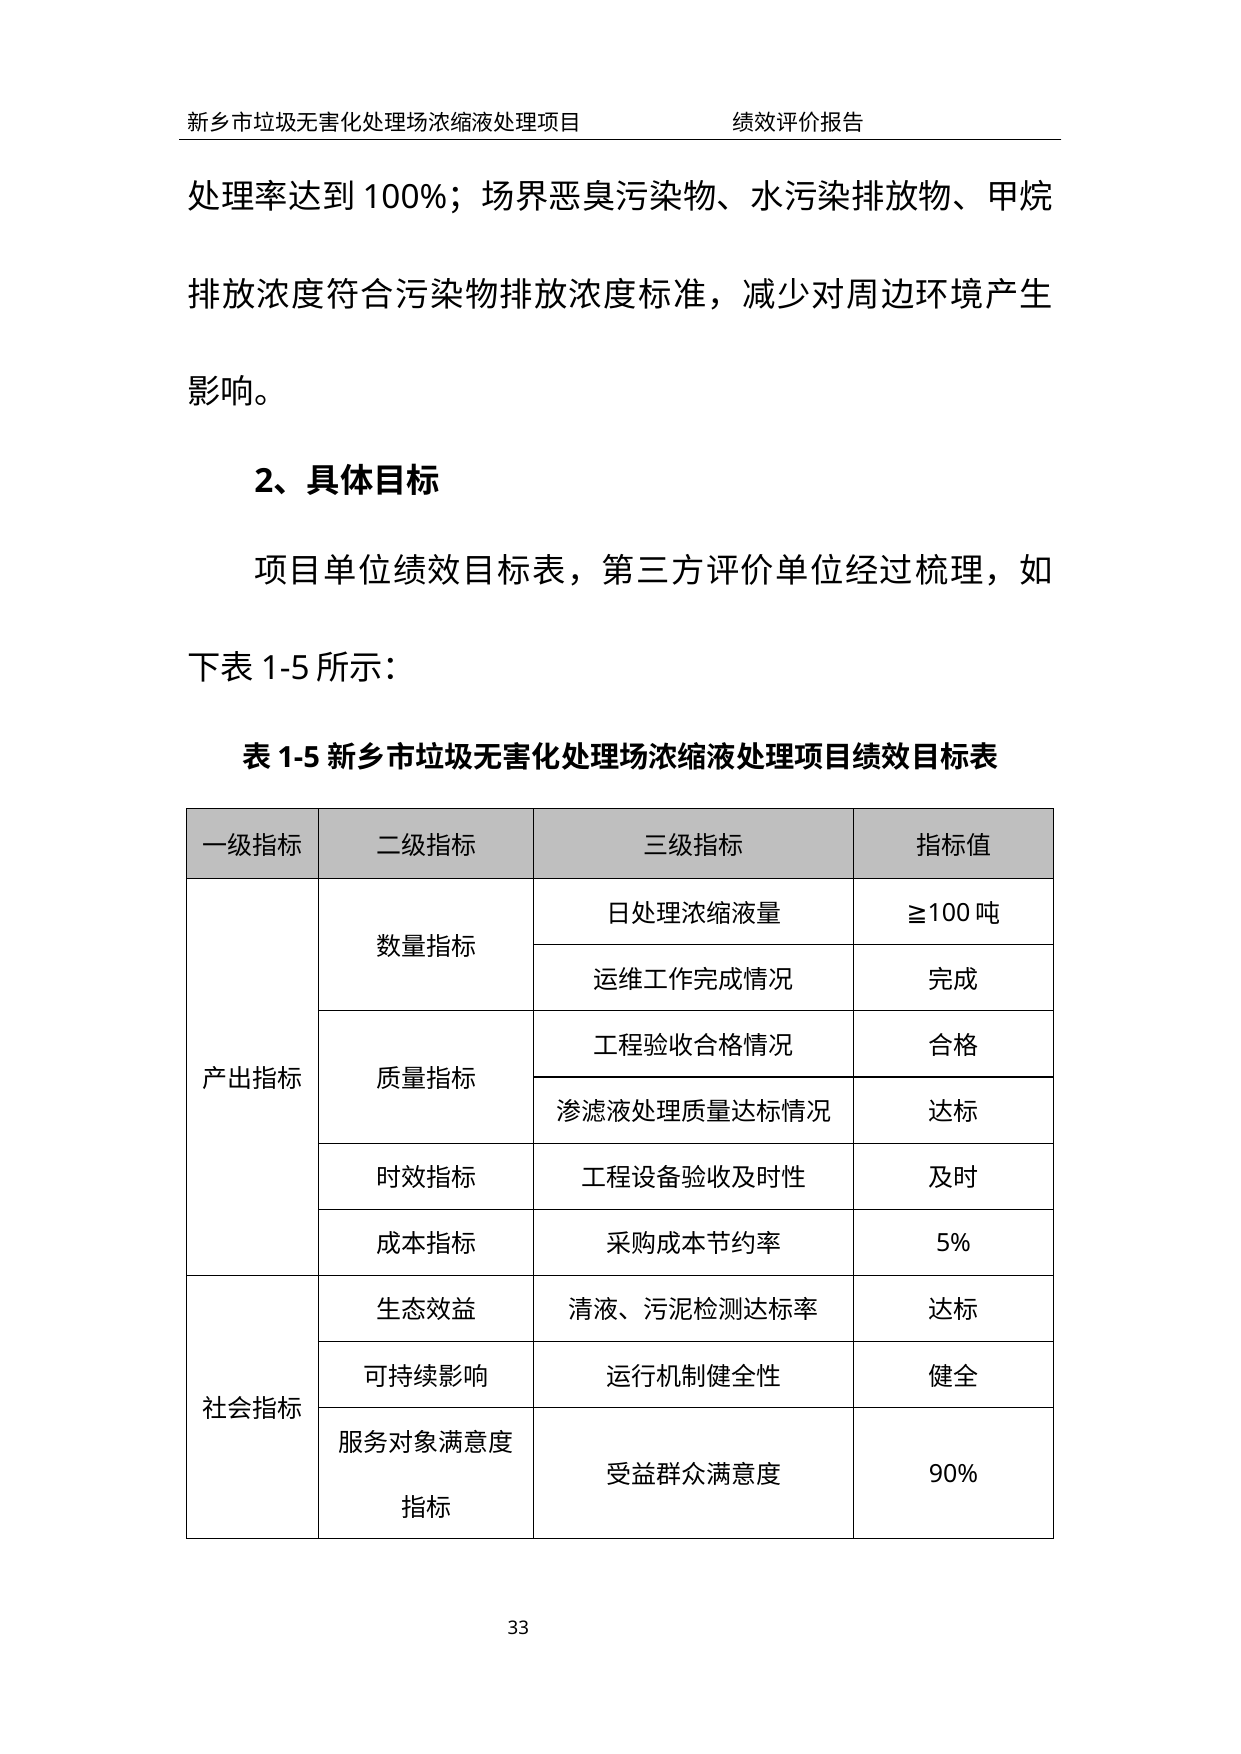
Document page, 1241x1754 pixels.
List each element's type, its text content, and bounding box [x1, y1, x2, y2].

table_cell 90% [854, 1408, 1053, 1538]
table_cell 完成 [854, 945, 1053, 1010]
table_header 一级指标 [187, 809, 318, 878]
table_cell 社会指标 [187, 1276, 318, 1538]
table_header 指标值 [854, 809, 1053, 878]
table_cell 运行机制健全性 [534, 1342, 853, 1407]
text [187, 162, 1053, 422]
table_cell 数量指标 [319, 879, 533, 1010]
table_cell 渗滤液处理质量达标情况 [534, 1078, 853, 1142]
text 表1-5 新乡市垃圾无害化处理场浓缩液处理项目绩效目标表 [187, 722, 1053, 787]
table_cell 质量指标 [319, 1011, 533, 1142]
table_header 二级指标 [319, 809, 533, 878]
table_cell 采购成本节约率 [534, 1210, 853, 1274]
table_cell 达标 [854, 1276, 1053, 1341]
table_cell 工程验收合格情况 [534, 1011, 853, 1076]
table_cell 健全 [854, 1342, 1053, 1407]
table_header 三级指标 [534, 809, 853, 878]
table_cell 5% [854, 1210, 1053, 1274]
table_cell ≧100吨 [854, 879, 1053, 944]
table_cell 生态效益 [319, 1276, 533, 1341]
table_cell 成本指标 [319, 1210, 533, 1274]
table_cell 日处理浓缩液量 [534, 879, 853, 944]
table_cell 产出指标 [187, 879, 318, 1274]
table_cell 及时 [854, 1144, 1053, 1208]
table_cell 清液、污泥检测达标率 [534, 1276, 853, 1341]
table_cell 受益群众满意度 [534, 1408, 853, 1538]
subtitle 2、具体目标 [187, 446, 1053, 511]
table_cell 运维工作完成情况 [534, 945, 853, 1010]
table_cell 可持续影响 [319, 1342, 533, 1407]
text 项目单位绩效目标表，第三方评价单位经过梳理，如下表1-5所示： [187, 535, 1053, 698]
table_cell 工程设备验收及时性 [534, 1144, 853, 1208]
table_cell 合格 [854, 1011, 1053, 1076]
table_cell 时效指标 [319, 1144, 533, 1208]
table_cell 服务对象满意度指标 [319, 1408, 533, 1538]
table_cell 达标 [854, 1078, 1053, 1142]
